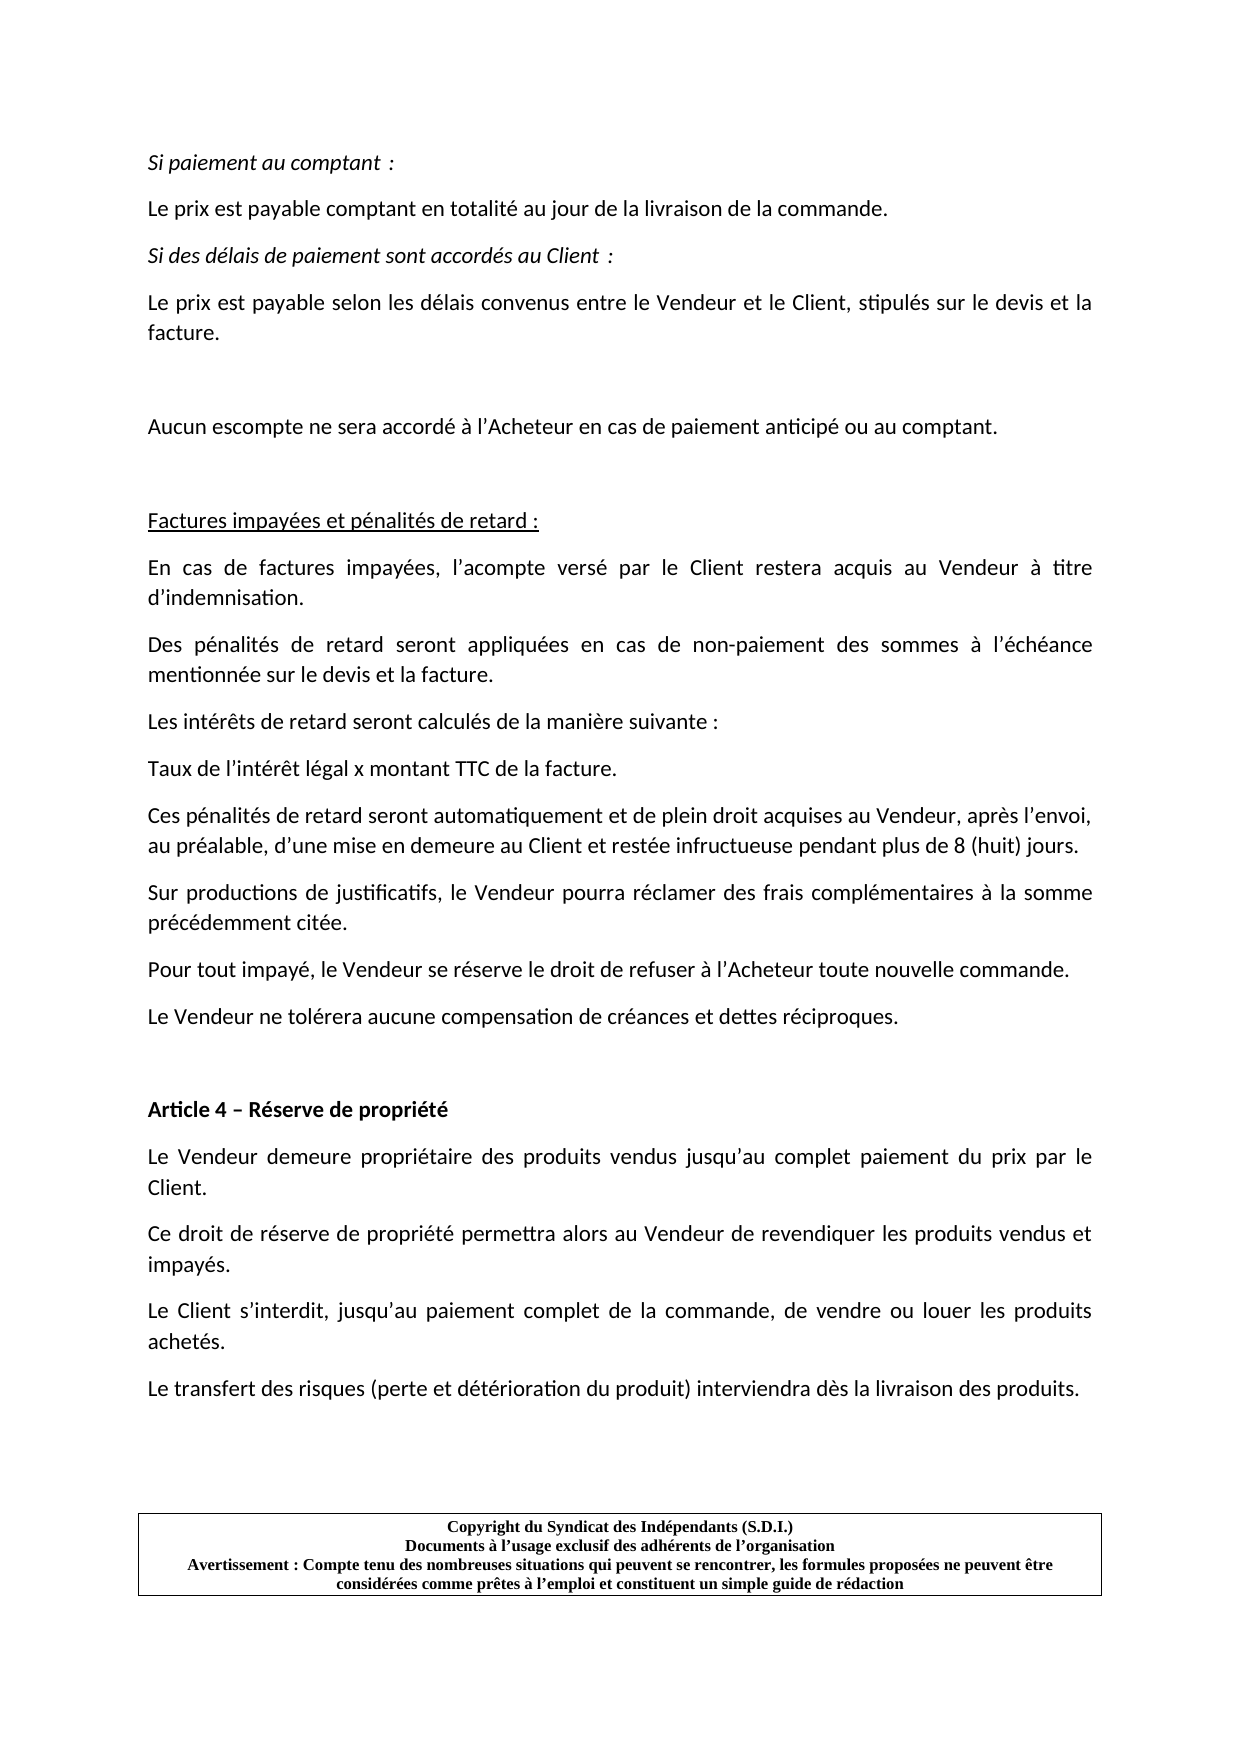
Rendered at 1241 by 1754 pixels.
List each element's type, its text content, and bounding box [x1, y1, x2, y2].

text Le Vendeur ne tolérera aucune compensation de créances et dettes réciproques. [148, 1002, 1093, 1030]
text En cas de factures impayées, l’acompte versé par le Client restera acquis au Vendeur à titre d’indemnisation. [148, 553, 1093, 611]
text Si des délais de paiement sont accordés au Client : [148, 241, 1093, 269]
text Les intérêts de retard seront calculés de la manière suivante : [148, 707, 1093, 735]
text Le Vendeur demeure propriétaire des produits vendus jusqu’au complet paiement du prix par le Client. [148, 1142, 1093, 1201]
text Des pénalités de retard seront appliquées en cas de non-paiement des sommes à l’échéance mentionnée sur le devis et la facture. [148, 630, 1093, 688]
text Taux de l’intérêt légal x montant TTC de la facture. [148, 754, 1093, 782]
text Sur productions de justificatifs, le Vendeur pourra réclamer des frais complémentaires à la somme précédemment citée. [148, 878, 1093, 936]
text Si paiement au comptant : [148, 148, 1093, 176]
text Ces pénalités de retard seront automatiquement et de plein droit acquises au Vendeur, après l’envoi, au préalable, d’une mise en demeure au Client et restée infructueuse pendant plus de 8 (huit) jours. [148, 801, 1093, 859]
text Le prix est payable comptant en totalité au jour de la livraison de la commande. [148, 194, 1093, 222]
text Factures impayées et pénalités de retard : [148, 506, 1093, 534]
text Article 4 – Réserve de propriété [148, 1096, 1093, 1123]
text Le Client s’interdit, jusqu’au paiement complet de la commande, de vendre ou louer les produits achetés. [148, 1297, 1093, 1355]
text Ce droit de réserve de propriété permettra alors au Vendeur de revendiquer les produits vendus et impayés. [148, 1219, 1093, 1278]
text Pour tout impayé, le Vendeur se réserve le droit de refuser à l’Acheteur toute nouvelle commande. [148, 955, 1093, 983]
text Aucun escompte ne sera accordé à l’Acheteur en cas de paiement anticipé ou au comptant. [148, 412, 1093, 440]
text Le prix est payable selon les délais convenus entre le Vendeur et le Client, stipulés sur le devis et la facture. [148, 288, 1093, 346]
text Le transfert des risques (perte et détérioration du produit) interviendra dès la livraison des produits. [148, 1374, 1093, 1402]
